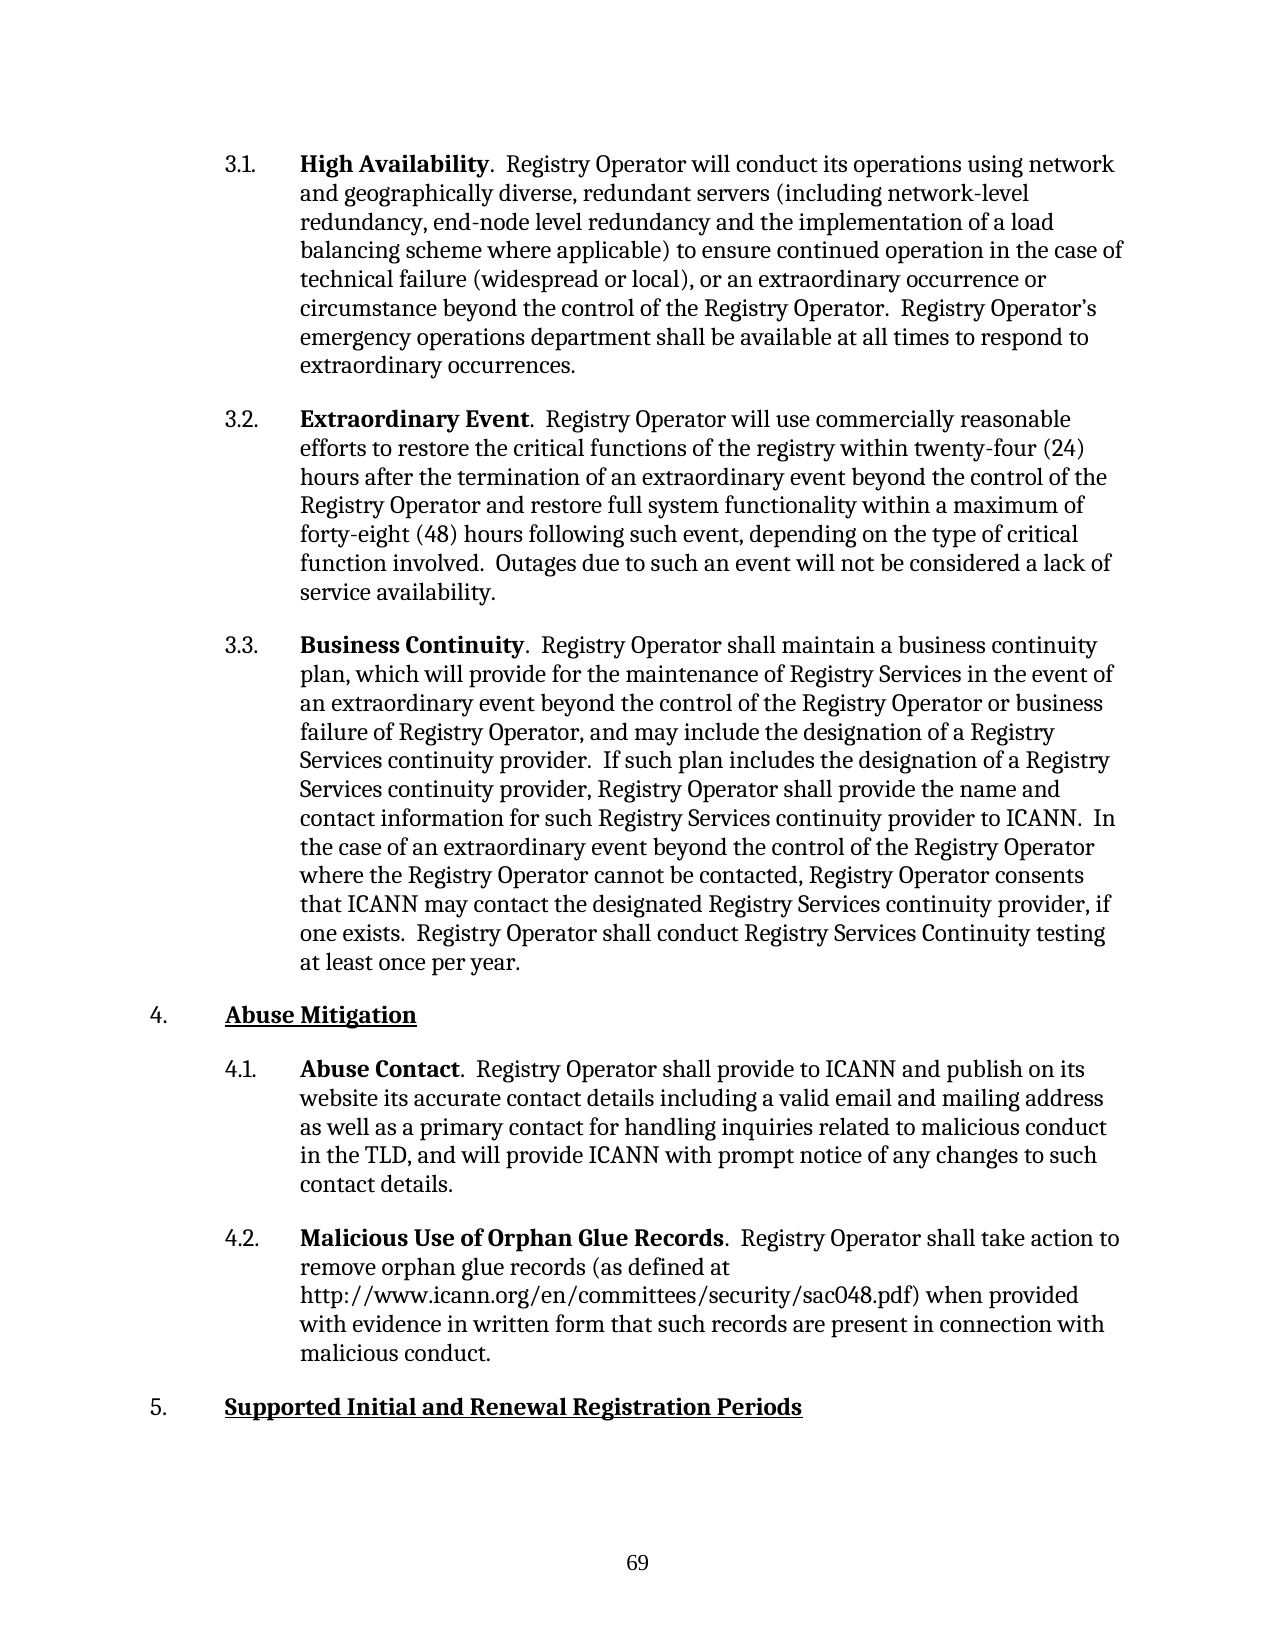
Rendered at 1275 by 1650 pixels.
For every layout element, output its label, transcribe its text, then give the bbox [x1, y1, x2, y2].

list Supported Initial and Renewal Registration Periods [150, 1392, 1125, 1421]
list Extraordinary Event. Registry Operator will use commercially reasonable efforts to restore the critical functions of the registry within twenty-four (24) hours after the termination of an extraordinary event beyond the control of the Registry Operator and restore full system functionality within a maximum of forty-eight (48) hours following such event, depending on the type of critical function involved. Outages due to such an event will not be considered a lack of service availability. [225, 405, 1125, 606]
list Malicious Use of Orphan Glue Records. Registry Operator shall take action to remove orphan glue records (as defined at http://www.icann.org/en/committees/security/sac048.pdf) when provided with evidence in written form that such records are present in connection with malicious conduct. [225, 1224, 1125, 1367]
list Business Continuity. Registry Operator shall maintain a business continuity plan, which will provide for the maintenance of Registry Services in the event of an extraordinary event beyond the control of the Registry Operator or business failure of Registry Operator, and may include the designation of a Registry Services continuity provider. If such plan includes the designation of a Registry Services continuity provider, Registry Operator shall provide the name and contact information for such Registry Services continuity provider to ICANN. In the case of an extraordinary event beyond the control of the Registry Operator where the Registry Operator cannot be contacted, Registry Operator consents that ICANN may contact the designated Registry Services continuity provider, if one exists. Registry Operator shall conduct Registry Services Continuity testing at least once per year. [225, 631, 1125, 976]
list Abuse Contact. Registry Operator shall provide to ICANN and publish on its website its accurate contact details including a valid email and mailing address as well as a primary contact for handling inquiries related to malicious conduct in the TLD, and will provide ICANN with prompt notice of any changes to such contact details. [225, 1055, 1125, 1199]
list Abuse Mitigation [150, 1001, 1125, 1030]
list High Availability. Registry Operator will conduct its operations using network and geographically diverse, redundant servers (including network-level redundancy, end-node level redundancy and the implementation of a load balancing scheme where applicable) to ensure continued operation in the case of technical failure (widespread or local), or an extraordinary occurrence or circumstance beyond the control of the Registry Operator. Registry Operator’s emergency operations department shall be available at all times to respond to extraordinary occurrences. [225, 150, 1125, 380]
